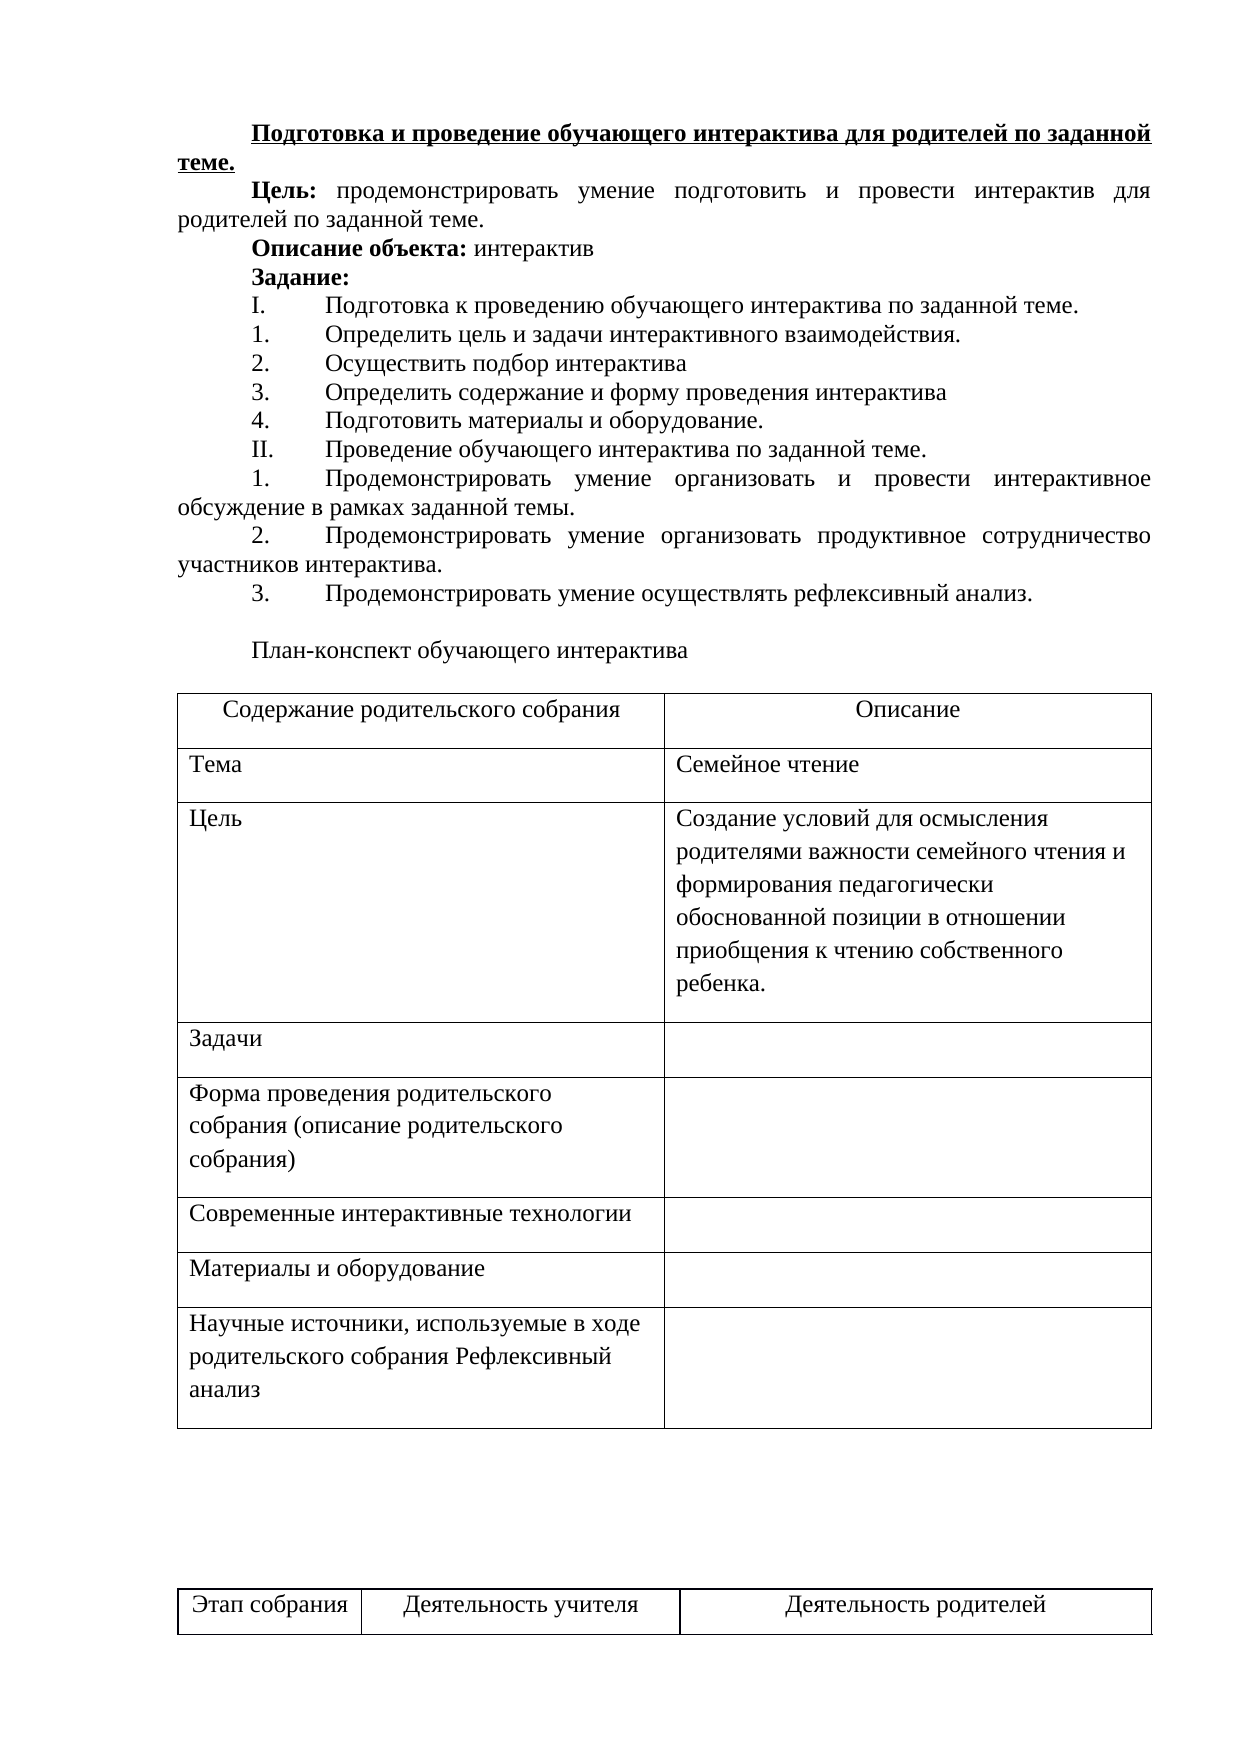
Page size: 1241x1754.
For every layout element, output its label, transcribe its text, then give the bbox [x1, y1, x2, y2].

text Описание объекта: интерактив [177, 233, 1152, 262]
text II. Проведение обучающего интерактива по заданной теме. [177, 434, 1152, 463]
table_header Этап собрания [179, 1590, 361, 1634]
table_header Содержание родительского собрания [178, 694, 664, 748]
table_cell Цель [178, 803, 664, 1022]
table_cell Материалы и оборудование [178, 1253, 664, 1307]
table_cell [665, 1253, 1151, 1307]
table_cell Семейное чтение [665, 749, 1151, 802]
table_cell Создание условий для осмысления родителями важности семейного чтения и формирования педагогически обоснованной позиции в отношении приобщения к чтению собственного ребенка. [665, 803, 1151, 1022]
text 3. Определить содержание и форму проведения интерактива [177, 377, 1152, 406]
text I. Подготовка к проведению обучающего интерактива по заданной теме. [177, 291, 1152, 319]
table_cell [665, 1078, 1151, 1197]
table_cell Научные источники, используемые в ходе родительского собрания Рефлексивный анализ [178, 1308, 664, 1427]
text 2. Осуществить подбор интерактива [177, 348, 1152, 377]
table_header Описание [665, 694, 1151, 748]
text 4. Подготовить материалы и оборудование. [177, 406, 1152, 434]
table_cell Тема [178, 749, 664, 802]
text 1. Определить цель и задачи интерактивного взаимодействия. [177, 319, 1152, 348]
table_cell Современные интерактивные технологии [178, 1198, 664, 1252]
text План-конспект обучающего интерактива [177, 636, 1152, 664]
table_cell Задачи [178, 1023, 664, 1077]
table_cell [665, 1023, 1151, 1077]
table_header Деятельность учителя [362, 1590, 679, 1634]
text 3. Продемонстрировать умение осуществлять рефлексивный анализ. [177, 578, 1152, 607]
table_cell Форма проведения родительского собрания (описание родительского собрания) [178, 1078, 664, 1197]
text 1. Продемонстрировать умение организовать и провести интерактивное обсуждение в рамках заданной темы. [177, 463, 1152, 521]
list Подготовка и проведение обучающего интерактива для родителей по заданной теме. [177, 118, 1152, 176]
text Задание: [177, 262, 1152, 291]
text Цель: продемонстрировать умение подготовить и провести интерактив для родителей по заданной теме. [177, 176, 1152, 233]
table_header Деятельность родителей [681, 1590, 1151, 1634]
table_cell [665, 1198, 1151, 1252]
text 2. Продемонстрировать умение организовать продуктивное сотрудничество участников интерактива. [177, 521, 1152, 578]
table_cell [665, 1308, 1151, 1427]
